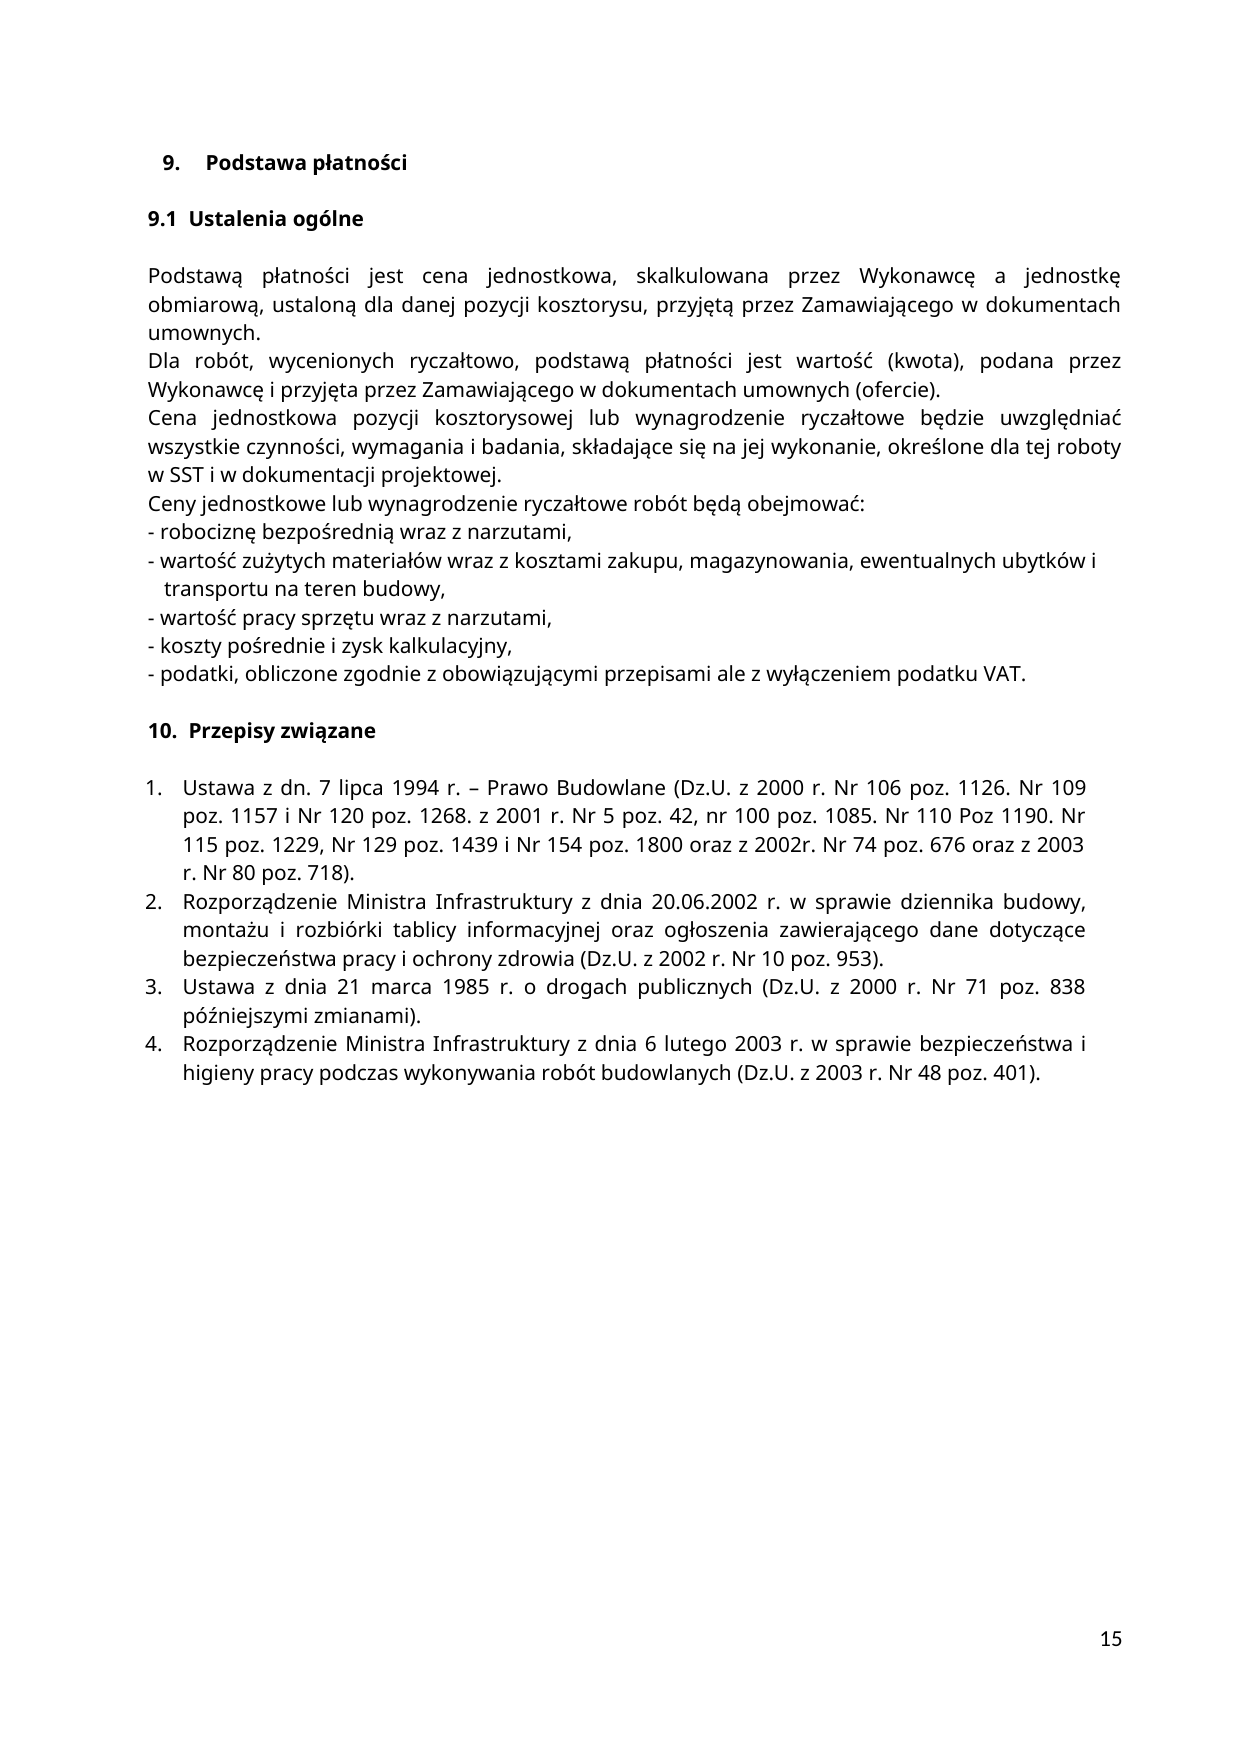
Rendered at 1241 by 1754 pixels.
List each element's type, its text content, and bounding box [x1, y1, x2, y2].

text Cena jednostkowa pozycji kosztorysowej lub wynagrodzenie ryczałtowe będzie uwzględniać wszystkie czynności, wymagania i badania, składające się na jej wykonanie, określone dla tej roboty w SST i w dokumentacji projektowej. [148, 403, 1122, 489]
text - podatki, obliczone zgodnie z obowiązującymi przepisami ale z wyłączeniem podatku VAT. [148, 659, 1122, 688]
list Ustawa z dnia 21 marca 1985 r. o drogach publicznych (Dz.U. z 2000 r. Nr 71 poz. 838 późniejszymi zmianami). [145, 972, 1087, 1029]
text Ceny jednostkowe lub wynagrodzenie ryczałtowe robót będą obejmować: [148, 489, 1122, 517]
list Rozporządzenie Ministra Infrastruktury z dnia 20.06.2002 r. w sprawie dziennika budowy, montażu i rozbiórki tablicy informacyjnej oraz ogłoszenia zawierającego dane dotyczące bezpieczeństwa pracy i ochrony zdrowia (Dz.U. z 2002 r. Nr 10 poz. 953). [145, 887, 1087, 972]
text - robociznę bezpośrednią wraz z narzutami, [148, 517, 1122, 546]
text 10. Przepisy związane [148, 716, 1122, 745]
text - koszty pośrednie i zysk kalkulacyjny, [148, 631, 1122, 659]
text - wartość zużytych materiałów wraz z kosztami zakupu, magazynowania, ewentualnych ubytków i [148, 546, 1122, 574]
text 9.1 Ustalenia ogólne [148, 204, 1122, 233]
text transportu na teren budowy, [148, 574, 1122, 603]
list Podstawa płatności [162, 148, 1122, 176]
text Podstawą płatności jest cena jednostkowa, skalkulowana przez Wykonawcę a jednostkę obmiarową, ustaloną dla danej pozycji kosztorysu, przyjętą przez Zamawiającego w dokumentach umownych. [148, 261, 1122, 347]
list Rozporządzenie Ministra Infrastruktury z dnia 6 lutego 2003 r. w sprawie bezpieczeństwa i higieny pracy podczas wykonywania robót budowlanych (Dz.U. z 2003 r. Nr 48 poz. 401). [145, 1029, 1087, 1086]
text - wartość pracy sprzętu wraz z narzutami, [148, 603, 1122, 631]
list Ustawa z dn. 7 lipca 1994 r. – Prawo Budowlane (Dz.U. z 2000 r. Nr 106 poz. 1126. Nr 109 poz. 1157 i Nr 120 poz. 1268. z 2001 r. Nr 5 poz. 42, nr 100 poz. 1085. Nr 110 Poz 1190. Nr 115 poz. 1229, Nr 129 poz. 1439 i Nr 154 poz. 1800 oraz z 2002r. Nr 74 poz. 676 oraz z 2003 r. Nr 80 poz. 718). [145, 773, 1087, 887]
text Dla robót, wycenionych ryczałtowo, podstawą płatności jest wartość (kwota), podana przez Wykonawcę i przyjęta przez Zamawiającego w dokumentach umownych (ofercie). [148, 347, 1122, 403]
